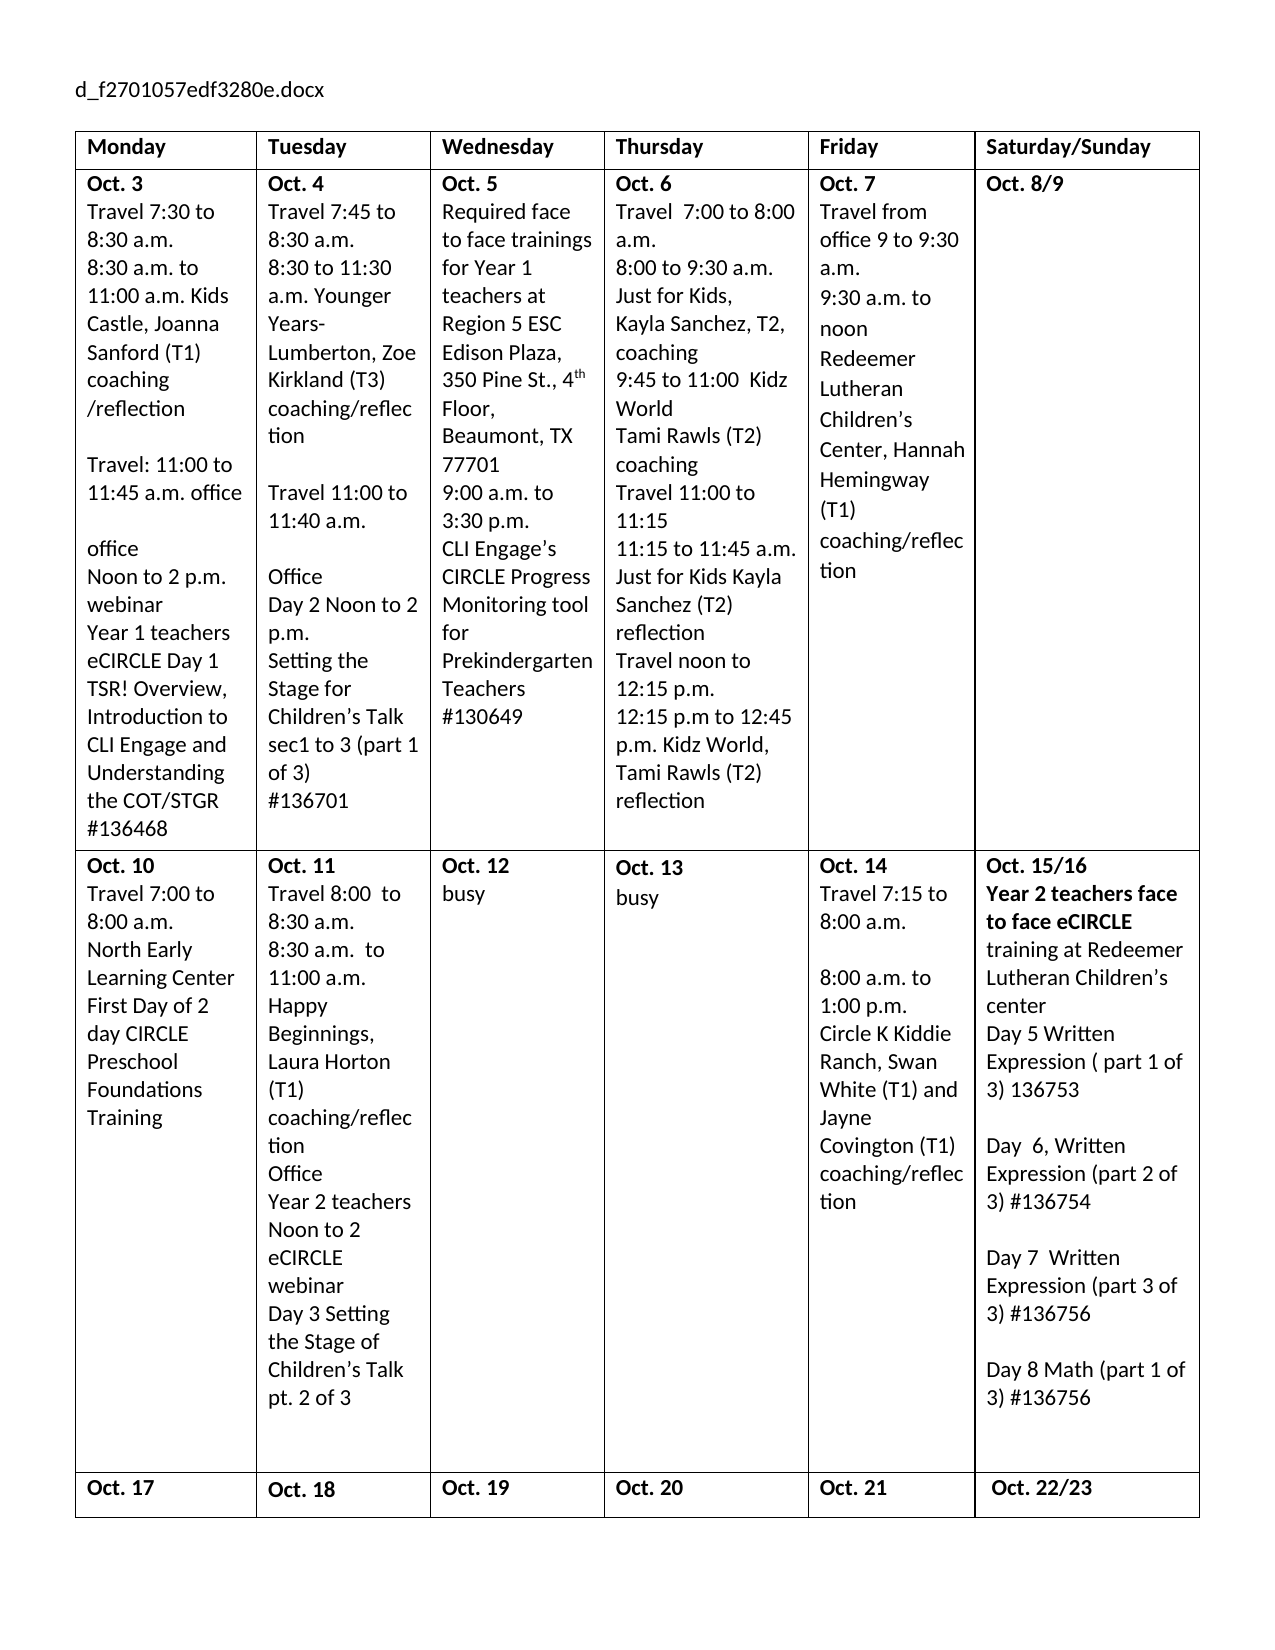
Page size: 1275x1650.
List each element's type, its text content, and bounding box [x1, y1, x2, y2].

table_cell Oct. 13 busy [605, 851, 808, 1472]
table_cell Oct. 15/16 Year 2 teachers face to face eCIRCLE training at Redeemer Lutheran Children’s center Day 5 Written Expression ( part 1 of 3) 136753 Day 6, Written Expression (part 2 of 3) #136754 Day 7 Written Expression (part 3 of 3) #136756 Day 8 Math (part 1 of 3) #136756 [976, 851, 1199, 1472]
table_cell Oct. 6 Travel 7:00 to 8:00 a.m. 8:00 to 9:30 a.m. Just for Kids, Kayla Sanchez, T2, coaching 9:45 to 11:00 Kidz World Tami Rawls (T2) coaching Travel 11:00 to 11:15 11:15 to 11:45 a.m. Just for Kids Kayla Sanchez (T2) reflection Travel noon to 12:15 p.m. 12:15 p.m to 12:45 p.m. Kidz World, Tami Rawls (T2) reflection [605, 170, 808, 850]
table_cell Oct. 11 Travel 8:00 to 8:30 a.m. 8:30 a.m. to 11:00 a.m. Happy Beginnings, Laura Horton (T1) coaching/reflection Office Year 2 teachers Noon to 2 eCIRCLE webinar Day 3 Setting the Stage of Children’s Talk pt. 2 of 3 [257, 851, 430, 1472]
table_header Friday [809, 132, 974, 168]
table_cell Oct. 3 Travel 7:30 to 8:30 a.m. 8:30 a.m. to 11:00 a.m. Kids Castle, Joanna Sanford (T1) coaching /reflection Travel: 11:00 to 11:45 a.m. office office Noon to 2 p.m. webinar Year 1 teachers eCIRCLE Day 1 TSR! Overview, Introduction to CLI Engage and Understanding the COT/STGR #136468 [76, 170, 256, 850]
table_header Tuesday [257, 132, 430, 168]
table_cell Oct. 14 Travel 7:15 to 8:00 a.m. 8:00 a.m. to 1:00 p.m. Circle K Kiddie Ranch, Swan White (T1) and Jayne Covington (T1) coaching/reflection [809, 851, 974, 1472]
table_cell Oct. 17 busy [76, 1473, 256, 1517]
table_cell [809, 1473, 974, 1517]
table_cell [605, 1473, 808, 1517]
table_cell Oct. 12 busy [431, 851, 604, 1472]
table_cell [431, 1473, 604, 1517]
table_header Thursday [605, 132, 808, 168]
table_header Wednesday [431, 132, 604, 168]
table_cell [257, 1473, 430, 1517]
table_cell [976, 1473, 1199, 1517]
table_cell Oct. 10 Travel 7:00 to 8:00 a.m. North Early Learning Center First Day of 2 day CIRCLE Preschool Foundations Training [76, 851, 256, 1472]
table_cell Oct. 7 Travel from office 9 to 9:30 a.m. 9:30 a.m. to noon Redeemer Lutheran Children’s Center, Hannah Hemingway (T1) coaching/reflection [809, 170, 974, 850]
table_header Saturday/Sunday [976, 132, 1199, 168]
table_cell Oct. 5 Required face to face trainings for Year 1 teachers at Region 5 ESC Edison Plaza, 350 Pine St., 4th Floor, Beaumont, TX 77701 9:00 a.m. to 3:30 p.m. CLI Engage’s CIRCLE Progress Monitoring tool for Prekindergarten Teachers #130649 [431, 170, 604, 850]
table_cell Oct. 4 Travel 7:45 to 8:30 a.m. 8:30 to 11:30 a.m. Younger Years-Lumberton, Zoe Kirkland (T3) coaching/reflection Travel 11:00 to 11:40 a.m. Office Day 2 Noon to 2 p.m. Setting the Stage for Children’s Talk sec1 to 3 (part 1 of 3) #136701 [257, 170, 430, 850]
table_header Monday [76, 132, 256, 168]
table_cell Oct. 8/9 [976, 170, 1199, 850]
